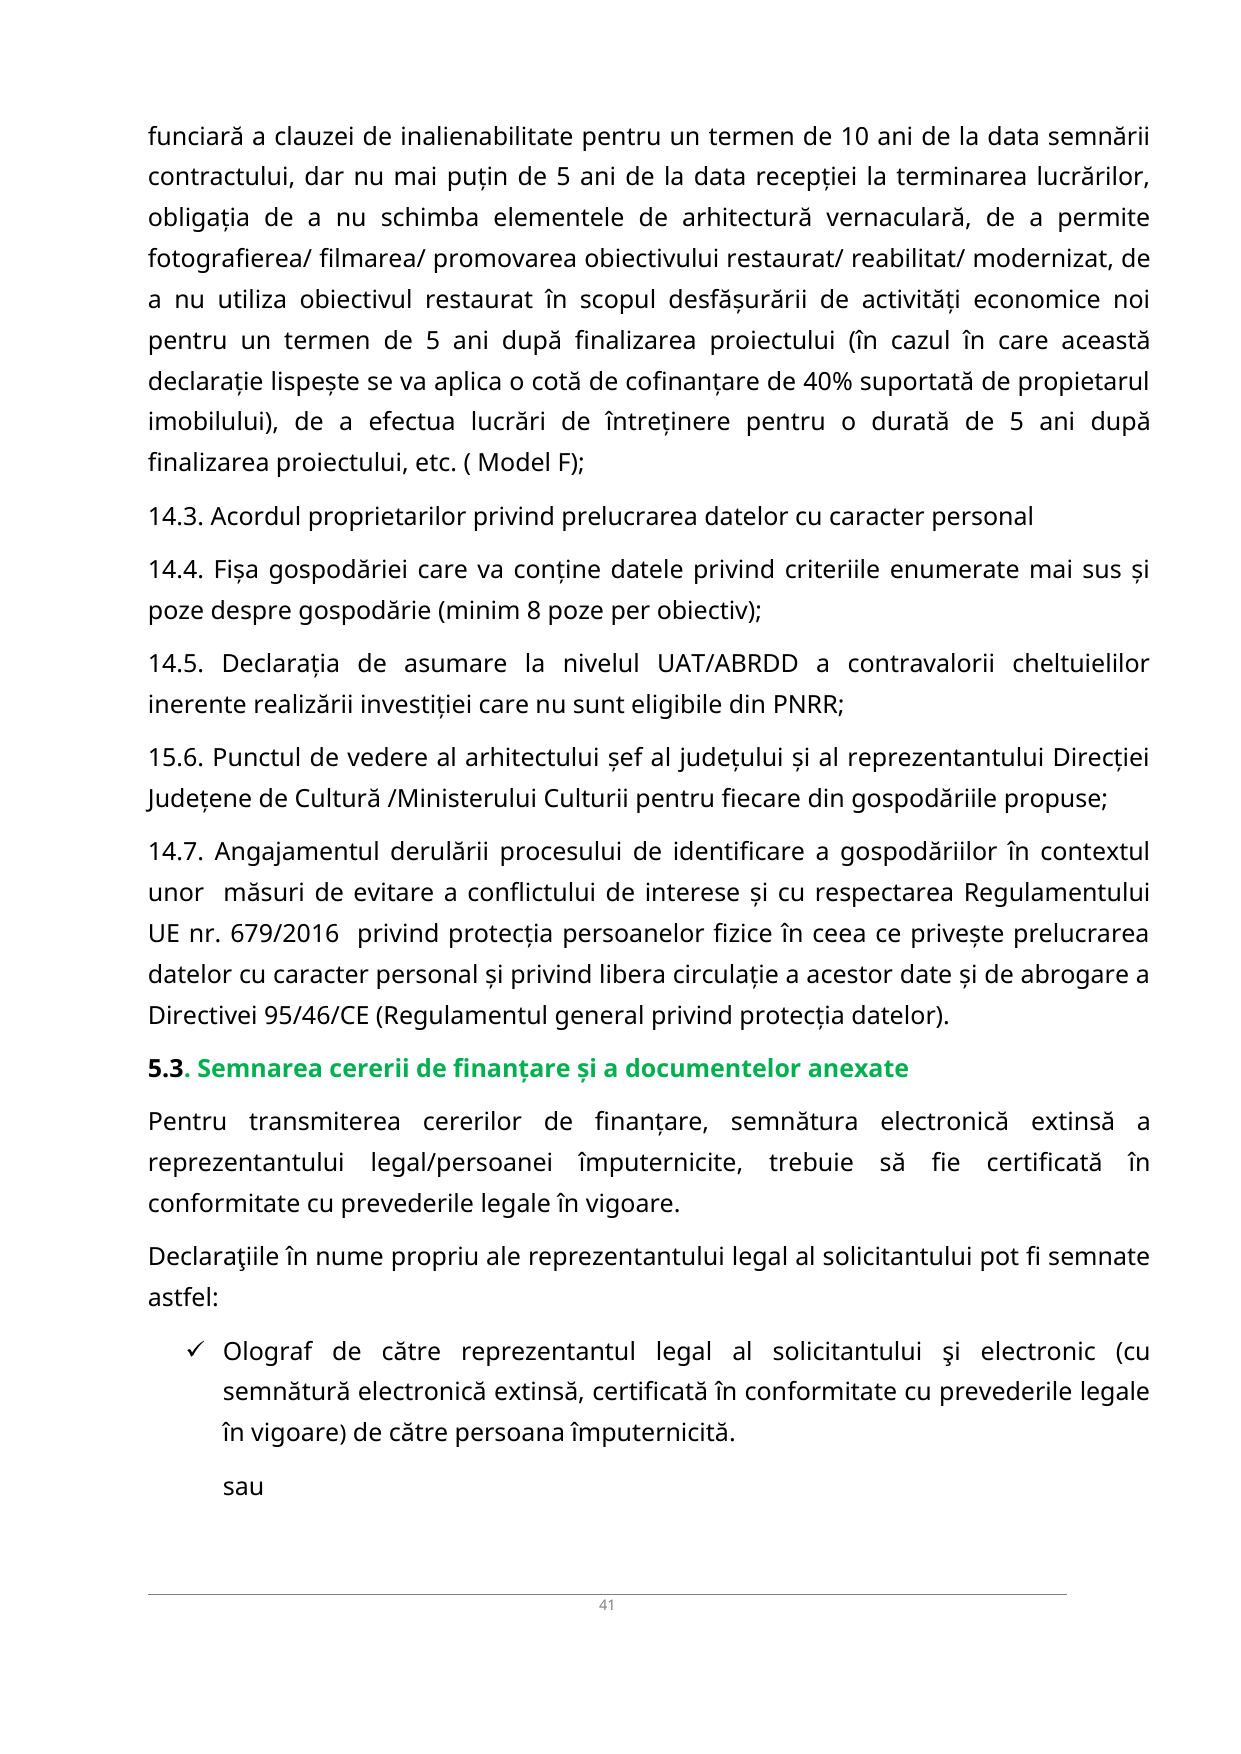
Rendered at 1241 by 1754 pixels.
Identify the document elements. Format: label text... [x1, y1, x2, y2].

text Pentru transmiterea cererilor de finanțare, semnătura electronică extinsă a reprezentantului legal/persoanei împuternicite, trebuie să fie certificată în conformitate cu prevederile legale în vigoare. [148, 1104, 1152, 1220]
text 14.3. Acordul proprietarilor privind prelucrarea datelor cu caracter personal [148, 498, 1152, 532]
text 15.6. Punctul de vedere al arhitectului șef al județului și al reprezentantului Direcției Județene de Cultură /Ministerului Culturii pentru fiecare din gospodăriile propuse; [148, 740, 1152, 815]
list Olograf de către reprezentantul legal al solicitantului şi electronic (cu semnătură electronică extinsă, certificată în conformitate cu prevederile legale în vigoare) de către persoana împuternicită. [185, 1333, 1152, 1449]
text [148, 118, 1152, 479]
text 14.5. Declarația de asumare la nivelul UAT/ABRDD a contravalorii cheltuielilor inerente realizării investiției care nu sunt eligibile din PNRR; [148, 646, 1152, 721]
text 14.4. Fișa gospodăriei care va conține datele privind criteriile enumerate mai sus și poze despre gospodărie (minim 8 poze per obiectiv); [148, 551, 1152, 626]
subtitle 5.3. Semnarea cererii de finanțare și a documentelor anexate [148, 1051, 1152, 1085]
text 14.7. Angajamentul derulării procesului de identificare a gospodăriilor în contextul unor măsuri de evitare a conflictului de interese și cu respectarea Regulamentului UE nr. 679/2016 privind protecția persoanelor fizice în ceea ce privește prelucrarea datelor cu caracter personal și privind libera circulație a acestor date și de abrogare a Directivei 95/46/CE (Regulamentul general privind protecția datelor). [148, 834, 1152, 1031]
text sau [223, 1468, 1152, 1502]
text Declaraţiile în nume propriu ale reprezentantului legal al solicitantului pot fi semnate astfel: [148, 1239, 1152, 1314]
